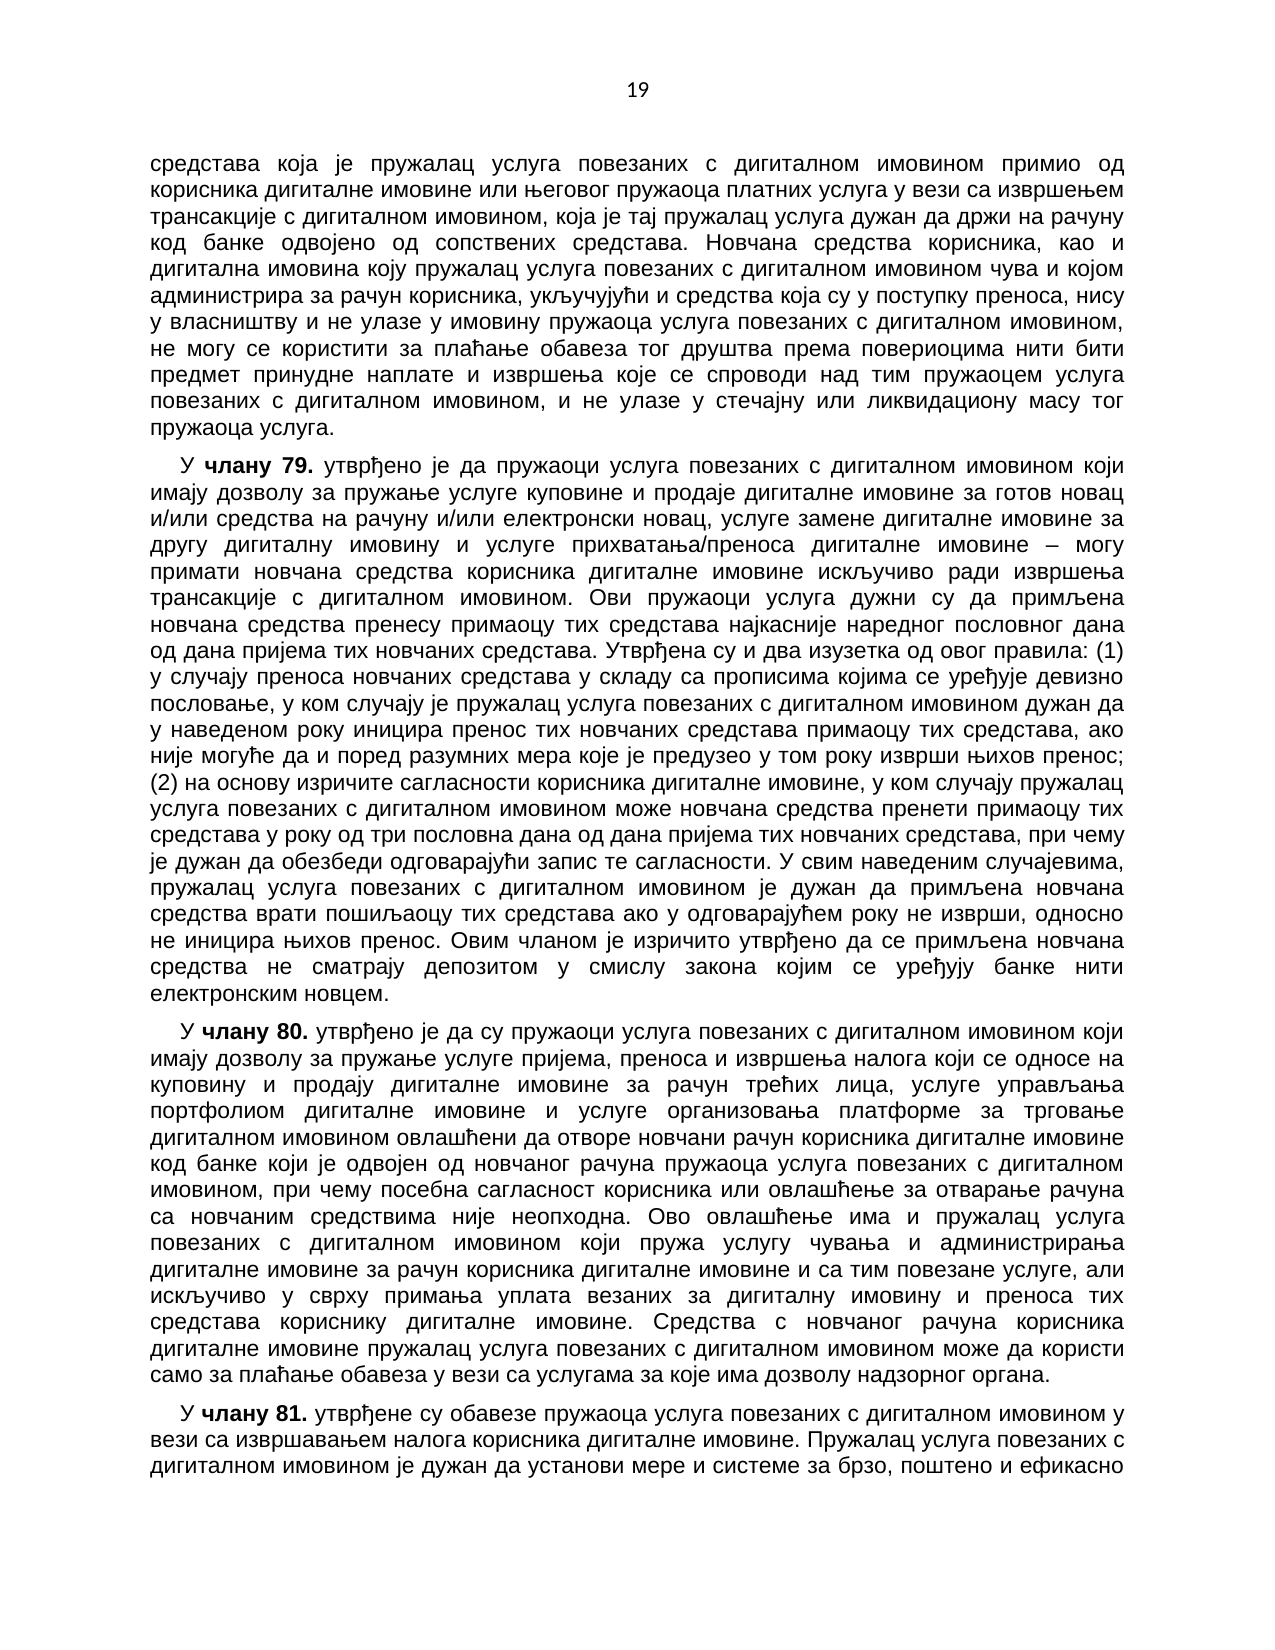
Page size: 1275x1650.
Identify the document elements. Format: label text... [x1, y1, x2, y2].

text У члану 80. утврђено је да су пружаоци услуга повезаних с дигиталном имовином који имају дозволу за пружање услуге пријема, преноса и извршења налога који се односе на куповину и продају дигиталне имовине за рачун трећих лица, услуге управљања портфолиом дигиталне имовине и услуге организовања платформе за трговање дигиталном имовином овлашћени да отворе новчани рачун корисника дигиталне имовине код банке који је одвојен од новчаног рачуна пружаоца услуга повезаних с дигиталном имовином, при чему посебна сагласност корисника или овлашћење за отварање рачуна са новчаним средствима није неопходна. Ово овлашћење има и пружалац услуга повезаних с дигиталном имовином који пружа услугу чувања и администрирања дигиталне имовине за рачун корисника дигиталне имовине и са тим повезане услуге, али искључиво у сврху примања уплата везаних за дигиталну имовину и преноса тих средстава кориснику дигиталне имовине. Средства с новчаног рачуна корисника дигиталне имовине пружалац услуга повезаних с дигиталном имовином може да користи само за плаћање обавеза у вези са услугама за које има дозволу надзорног органа. [150, 1018, 1125, 1387]
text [150, 150, 1125, 440]
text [150, 1400, 1125, 1479]
text У члану 79. утврђено је да пружаоци услуга повезаних с дигиталном имовином који имају дозволу за пружање услуге куповине и продаје дигиталне имовине за готов новац и/или средства на рачуну и/или електронски новац, услуге замене дигиталне имовине за другу дигиталну имовину и услуге прихватања/преноса дигиталне имовине – могу примати новчана средства корисника дигиталне имовине искључиво ради извршења трансакције с дигиталном имовином. Ови пружаоци услуга дужни су да примљена новчана средства пренесу примаоцу тих средстава најкасније наредног пословног дана од дана пријема тих новчаних средстава. Утврђена су и два изузетка од овог правила: (1) у случају преноса новчаних средстава у складу са прописима којима се уређује девизно пословање, у ком случају је пружалац услуга повезаних с дигиталном имовином дужан да у наведеном року иницира пренос тих новчаних средстава примаоцу тих средстава, ако није могуће да и поред разумних мера које је предузео у том року изврши њихов пренос; (2) на основу изричите сагласности корисника дигиталне имовине, у ком случају пружалац услуга повезаних с дигиталном имовином може новчана средства пренети примаоцу тих средстава у року од три пословна дана од дана пријема тих новчаних средстава, при чему је дужан да обезбеди одговарајући запис те сагласности. У свим наведеним случајевима, пружалац услуга повезаних с дигиталном имовином је дужан да примљена новчана средства врати пошиљаоцу тих средстава ако у одговарајућем року не изврши, односно не иницира њихов пренос. Овим чланом је изричито утврђено да се примљена новчана средства не сматрају депозитом у смислу закона којим се уређују банке нити електронским новцем. [150, 452, 1125, 1006]
